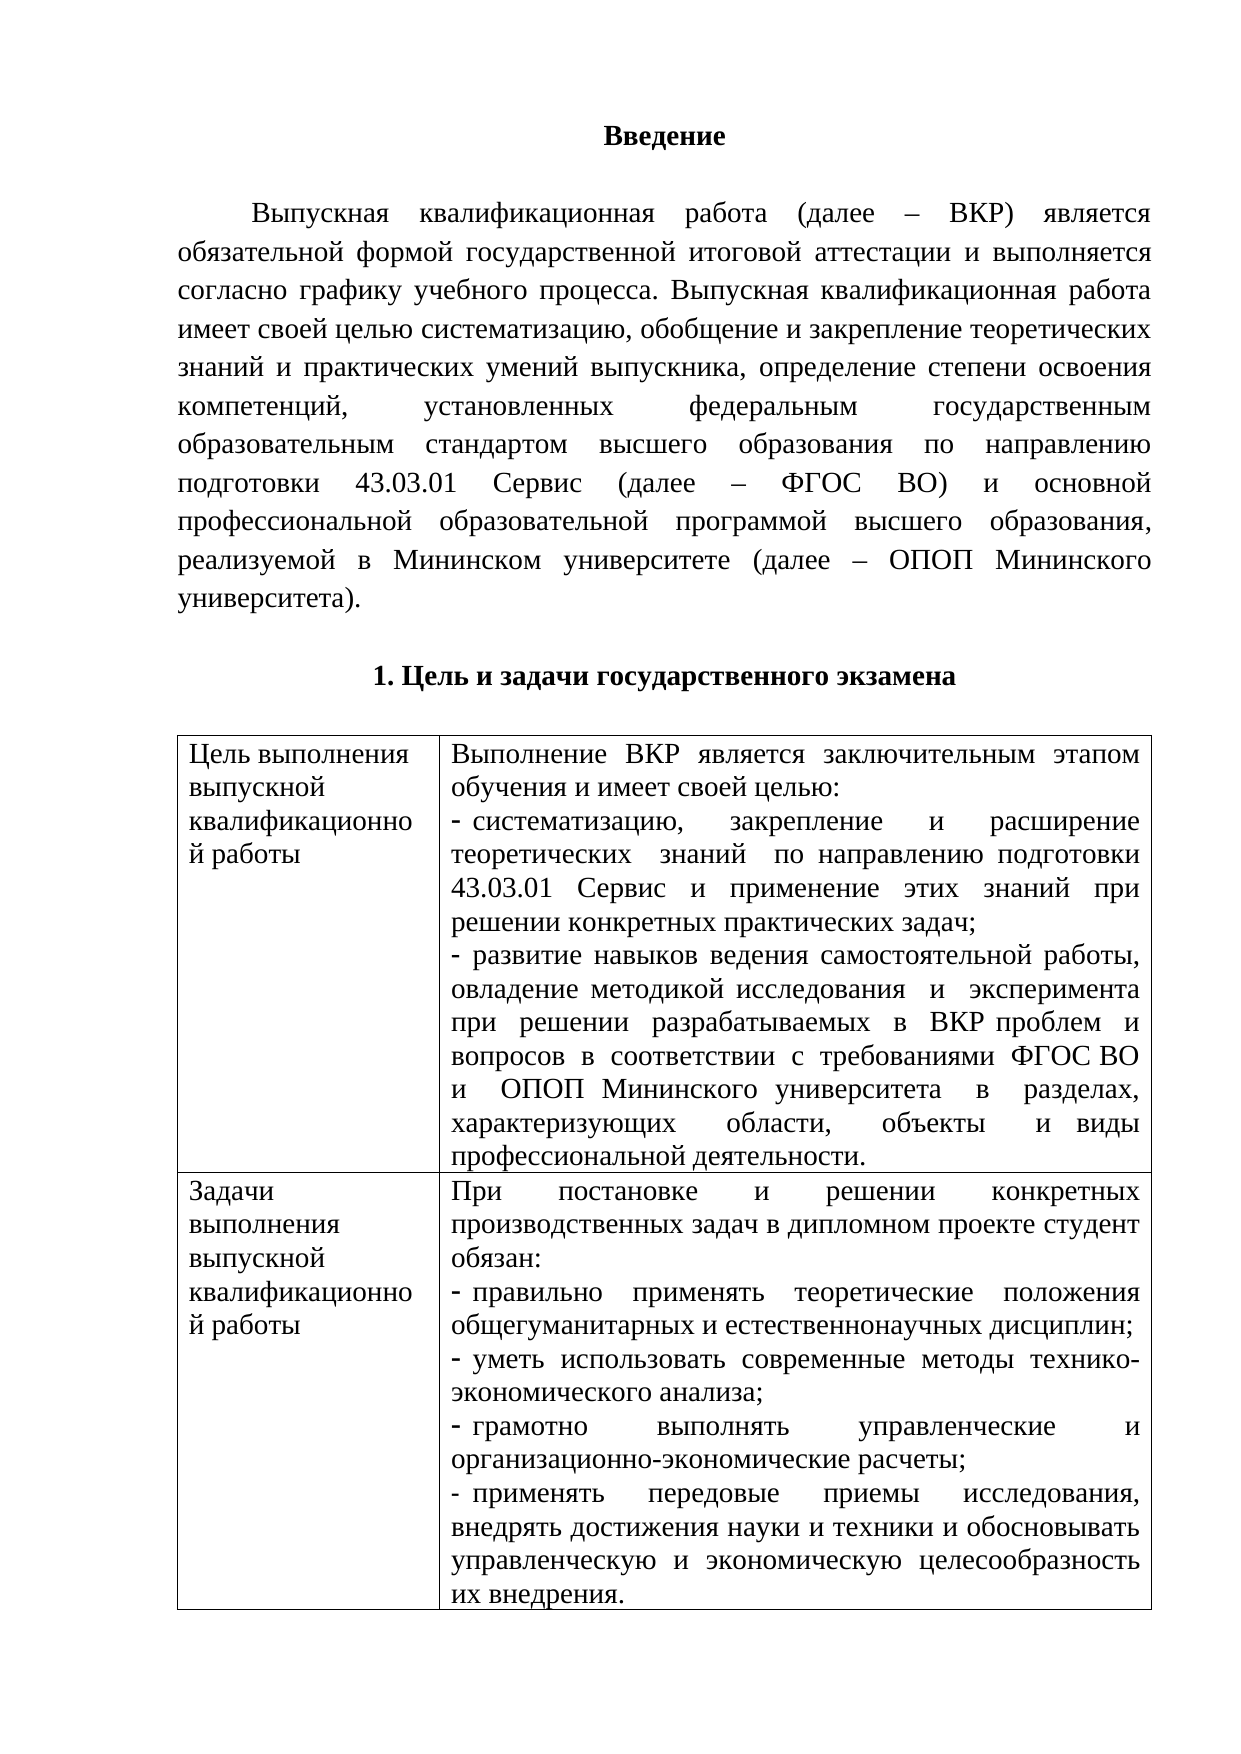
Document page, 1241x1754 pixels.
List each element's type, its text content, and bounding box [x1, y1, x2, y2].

table_cell При постановке и решении конкретных производственных задач в дипломном проекте студент обязан: правильно применять теоретические положения общегуманитарных и естественнонаучных дисциплин; уметь использовать современные методы технико-экономического анализа; грамотно выполнять управленческие и организационно-экономические расчеты; применять передовые приемы исследования, внедрять достижения науки и техники и обосновывать управленческую и экономическую целесообразность их внедрения. [440, 1173, 1151, 1609]
table_header Выполнение ВКР является заключительным этапом обучения и имеет своей целью: систематизацию, закрепление и расширение теоретических знаний по направлению подготовки 43.03.01 Сервис и применение этих знаний при решении конкретных практических задач; развитие навыков ведения самостоятельной работы, овладение методикой исследования и эксперимента при решении разрабатываемых в ВКР проблем и вопросов в соответствии с требованиями ФГОС ВО и ОПОП Мининского университета в разделах, характеризующих области, объекты и виды профессиональной деятельности. [440, 736, 1151, 1172]
text Введение [177, 118, 1152, 152]
table_header Цель выполнения выпускной квалификационной работы [178, 736, 439, 1172]
table_cell Задачи выполнения выпускной квалификационной работы [178, 1173, 439, 1609]
text 1. Цель и задачи государственного экзамена [177, 658, 1152, 691]
text Выпускная квалификационная работа (далее – ВКР) является обязательной формой государственной итоговой аттестации и выполняется согласно графику учебного процесса. Выпускная квалификационная работа имеет своей целью систематизацию, обобщение и закрепление теоретических знаний и практических умений выпускника, определение степени освоения компетенций, установленных федеральным государственным образовательным стандартом высшего образования по направлению подготовки 43.03.01 Сервис (далее – ФГОС ВО) и основной профессиональной образовательной программой высшего образования, реализуемой в Мининском университете (далее – ОПОП Мининского университета). [177, 195, 1152, 614]
